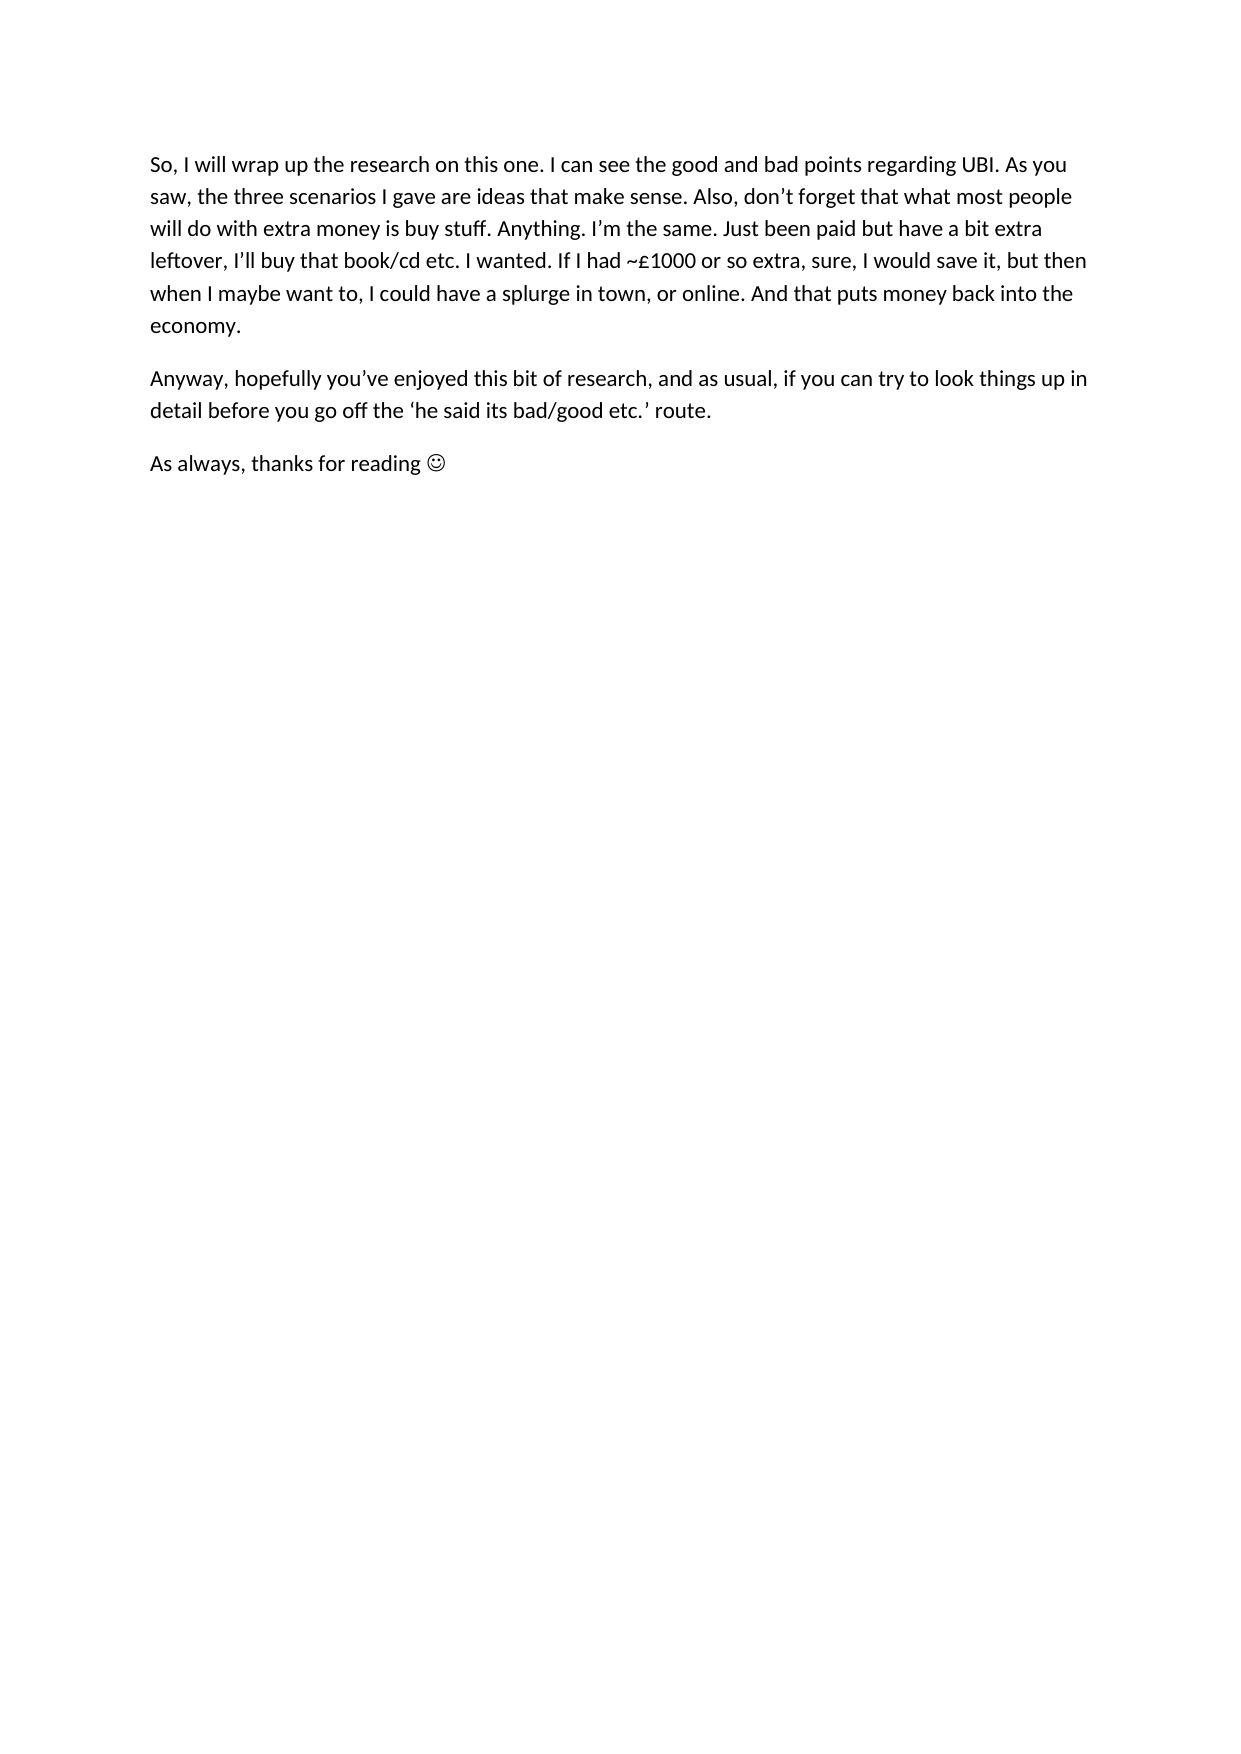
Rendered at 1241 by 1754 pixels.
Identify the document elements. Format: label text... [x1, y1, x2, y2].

text So, I will wrap up the research on this one. I can see the good and bad points regarding UBI. As you saw, the three scenarios I gave are ideas that make sense. Also, don’t forget that what most people will do with extra money is buy stuff. Anything. I’m the same. Just been paid but have a bit extra leftover, I’ll buy that book/cd etc. I wanted. If I had ~£1000 or so extra, sure, I would save it, but then when I maybe want to, I could have a splurge in town, or online. And that puts money back into the economy. [150, 150, 1090, 339]
text Anyway, hopefully you’ve enjoyed this bit of research, and as usual, if you can try to look things up in detail before you go off the ‘he said its bad/good etc.’ route. [150, 364, 1090, 424]
text As always, thanks for reading [150, 449, 1090, 477]
